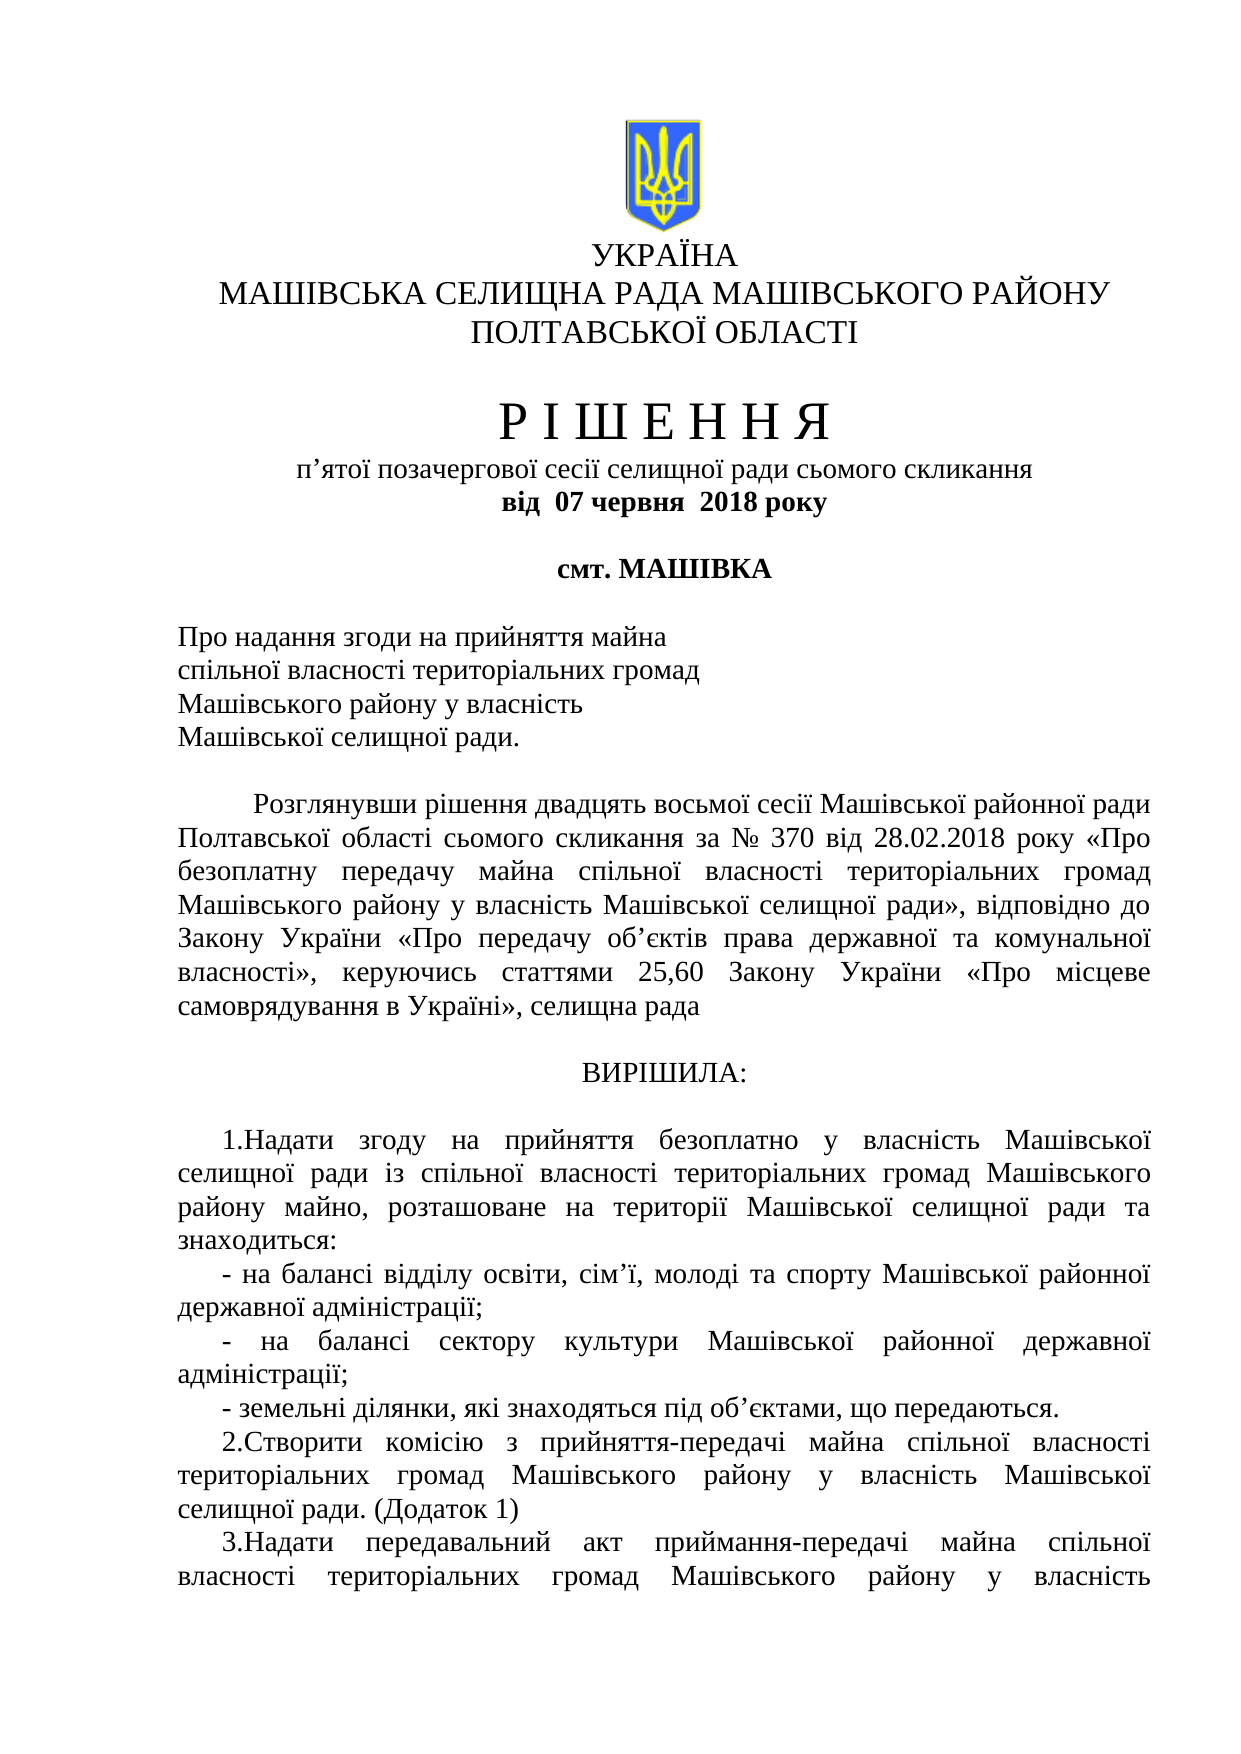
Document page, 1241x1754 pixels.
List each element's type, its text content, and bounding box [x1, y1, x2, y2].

text 1.Надати згоду на прийняття безоплатно у власність Машівської селищної ради із спільної власності територіальних громад Машівського району майно, розташоване на території Машівської селищної ради та знаходиться: [177, 1122, 1152, 1256]
text МАШІВСЬКА СЕЛИЩНА РАДА МАШІВСЬКОГО РАЙОНУ ПОЛТАВСЬКОЇ ОБЛАСТІ [177, 274, 1152, 350]
text - земельні ділянки, які знаходяться під обʼєктами, що передаються. [177, 1390, 1152, 1424]
text Машівського району у власність [177, 686, 1152, 719]
text пʼятої позачергової сесії селищної ради сьомого скликання [177, 451, 1152, 484]
text УКРАЇНА [177, 235, 1152, 274]
subtitle Р І Ш Е Н Н Я [177, 389, 1152, 451]
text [177, 1524, 1152, 1591]
text спільної власності територіальних громад [177, 652, 1152, 686]
text - на балансі відділу освіти, сімʼї, молоді та спорту Машівської районної державної адміністрації; [177, 1256, 1152, 1323]
text 2.Створити комісію з прийняття-передачі майна спільної власності територіальних громад Машівського району у власність Машівської селищної ради. (Додаток 1) [177, 1424, 1152, 1524]
text ВИРІШИЛА: [177, 1055, 1152, 1088]
text від 07 червня 2018 року [177, 484, 1152, 518]
text Про надання згоди на прийняття майна [177, 619, 1152, 652]
text смт. МАШІВКА [177, 552, 1152, 585]
text Розглянувши рішення двадцять восьмої сесії Машівської районної ради Полтавської області сьомого скликання за № 370 від 28.02.2018 року «Про безоплатну передачу майна спільної власності територіальних громад Машівського району у власність Машівської селищної ради», відповідно до Закону України «Про передачу обʼєктів права державної та комунальної власності», керуючись статтями 25,60 Закону України «Про місцеве самоврядування в Україні», селищна рада [177, 786, 1152, 1021]
text Машівської селищної ради. [177, 719, 1152, 753]
text - на балансі сектору культури Машівської районної державної адміністрації; [177, 1323, 1152, 1390]
